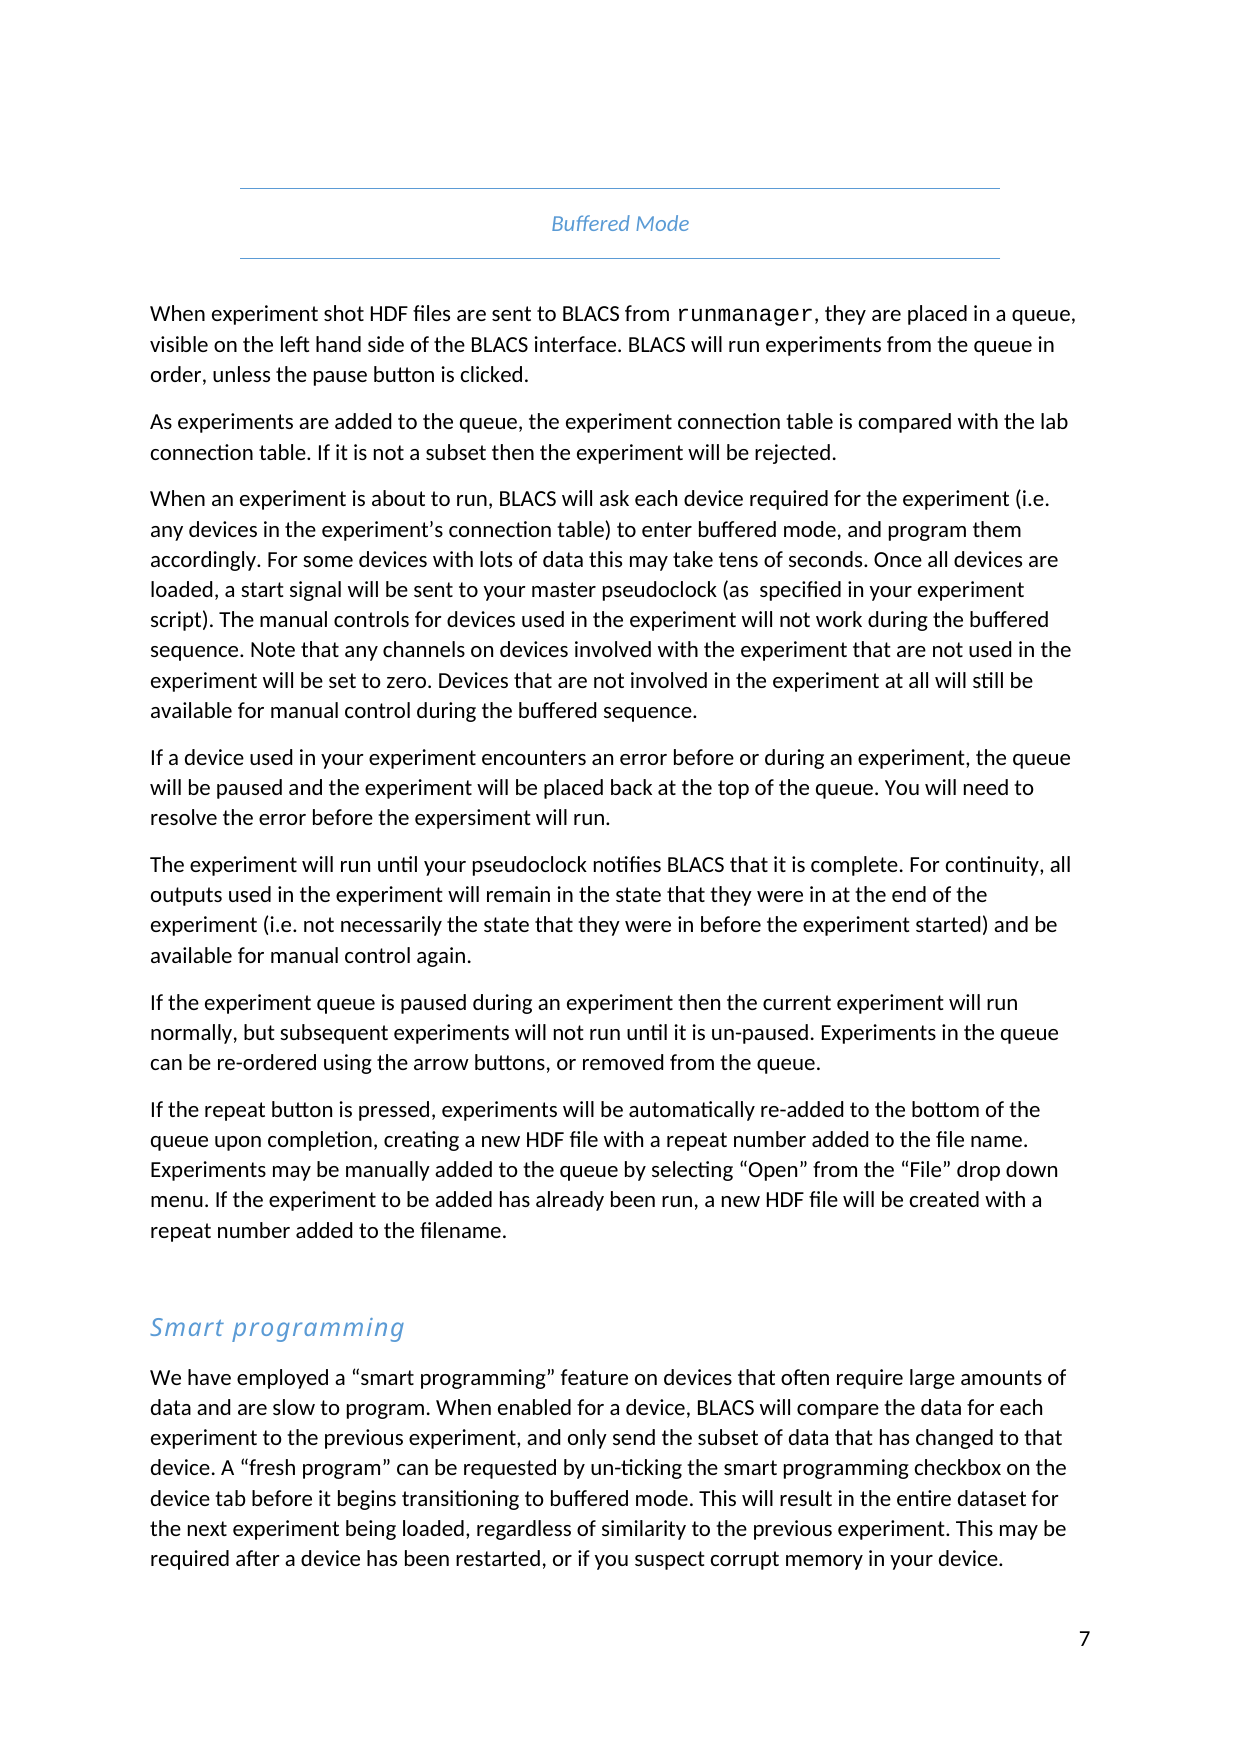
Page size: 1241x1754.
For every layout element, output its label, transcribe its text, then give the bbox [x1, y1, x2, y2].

text When an experiment is about to run, BLACS will ask each device required for the experiment (i.e. any devices in the experiment’s connection table) to enter buffered mode, and program them accordingly. For some devices with lots of data this may take tens of seconds. Once all devices are loaded, a start signal will be sent to your master pseudoclock (as specified in your experiment script). The manual controls for devices used in the experiment will not work during the buffered sequence. Note that any channels on devices involved with the experiment that are not used in the experiment will be set to zero. Devices that are not involved in the experiment at all will still be available for manual control during the buffered sequence. [150, 484, 1090, 724]
text Buffered Mode [240, 189, 1000, 258]
text The experiment will run until your pseudoclock notifies BLACS that it is complete. For continuity, all outputs used in the experiment will remain in the state that they were in at the end of the experiment (i.e. not necessarily the state that they were in before the experiment started) and be available for manual control again. [150, 850, 1090, 969]
text If the repeat button is pressed, experiments will be automatically re-added to the bottom of the queue upon completion, creating a new HDF file with a repeat number added to the file name. Experiments may be manually added to the queue by selecting “Open” from the “File” drop down menu. If the experiment to be added has already been run, a new HDF file will be created with a repeat number added to the filename. [150, 1095, 1090, 1244]
text If a device used in your experiment encounters an error before or during an experiment, the queue will be paused and the experiment will be placed back at the top of the queue. You will need to resolve the error before the expersiment will run. [150, 743, 1090, 831]
text When experiment shot HDF files are sent to BLACS from runmanager, they are placed in a queue, visible on the left hand side of the BLACS interface. BLACS will run experiments from the queue in order, unless the pause button is clicked. [150, 299, 1090, 388]
text We have employed a “smart programming” feature on devices that often require large amounts of data and are slow to program. When enabled for a device, BLACS will compare the data for each experiment to the previous experiment, and only send the subset of data that has changed to that device. A “fresh program” can be requested by un-ticking the smart programming checkbox on the device tab before it begins transitioning to buffered mode. This will result in the entire dataset for the next experiment being loaded, regardless of similarity to the previous experiment. This may be required after a device has been restarted, or if you suspect corrupt memory in your device. [150, 1363, 1090, 1572]
text As experiments are added to the queue, the experiment connection table is compared with the lab connection table. If it is not a subset then the experiment will be rejected. [150, 407, 1090, 466]
subtitle Smart programming [150, 1309, 1090, 1343]
text If the experiment queue is paused during an experiment then the current experiment will run normally, but subsequent experiments will not run until it is un-paused. Experiments in the queue can be re-ordered using the arrow buttons, or removed from the queue. [150, 988, 1090, 1076]
